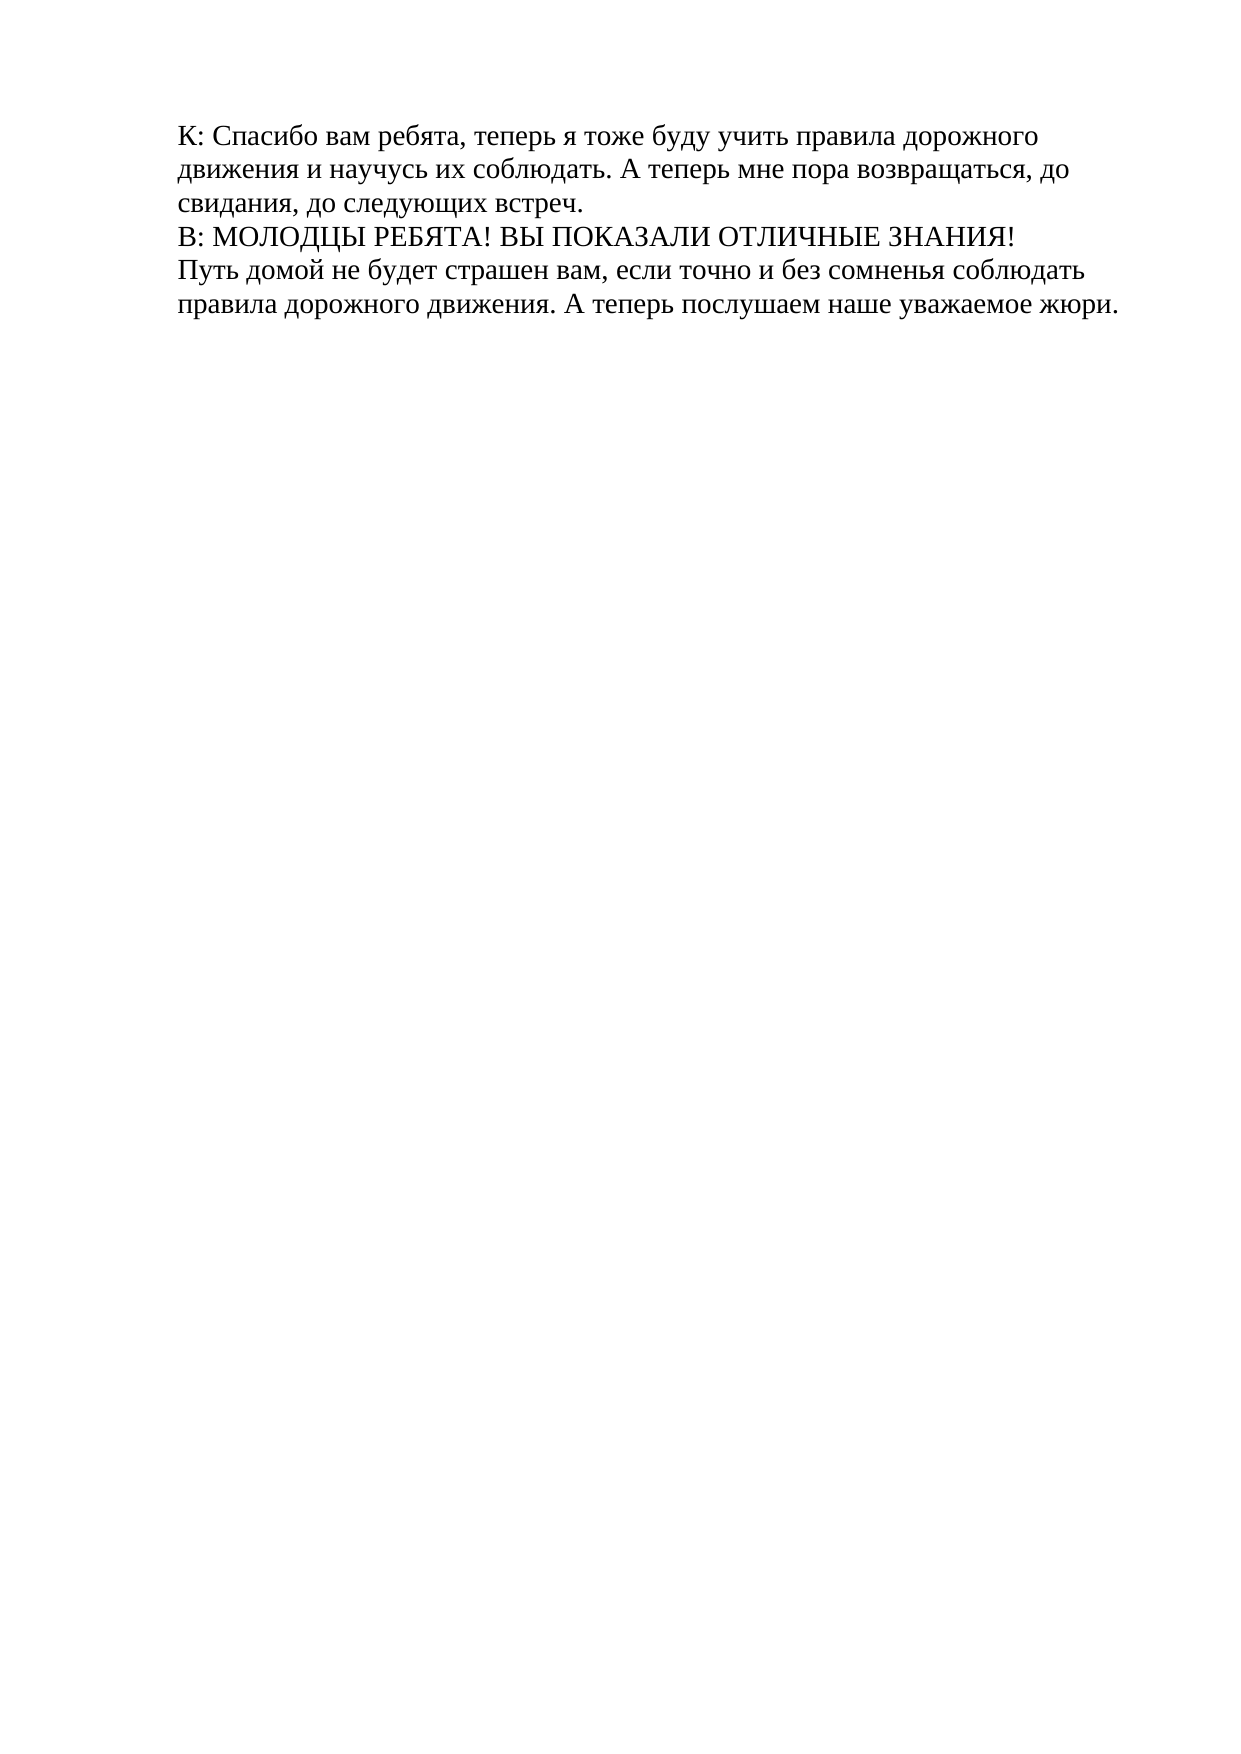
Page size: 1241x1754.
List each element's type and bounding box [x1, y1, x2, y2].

text [177, 118, 1152, 319]
